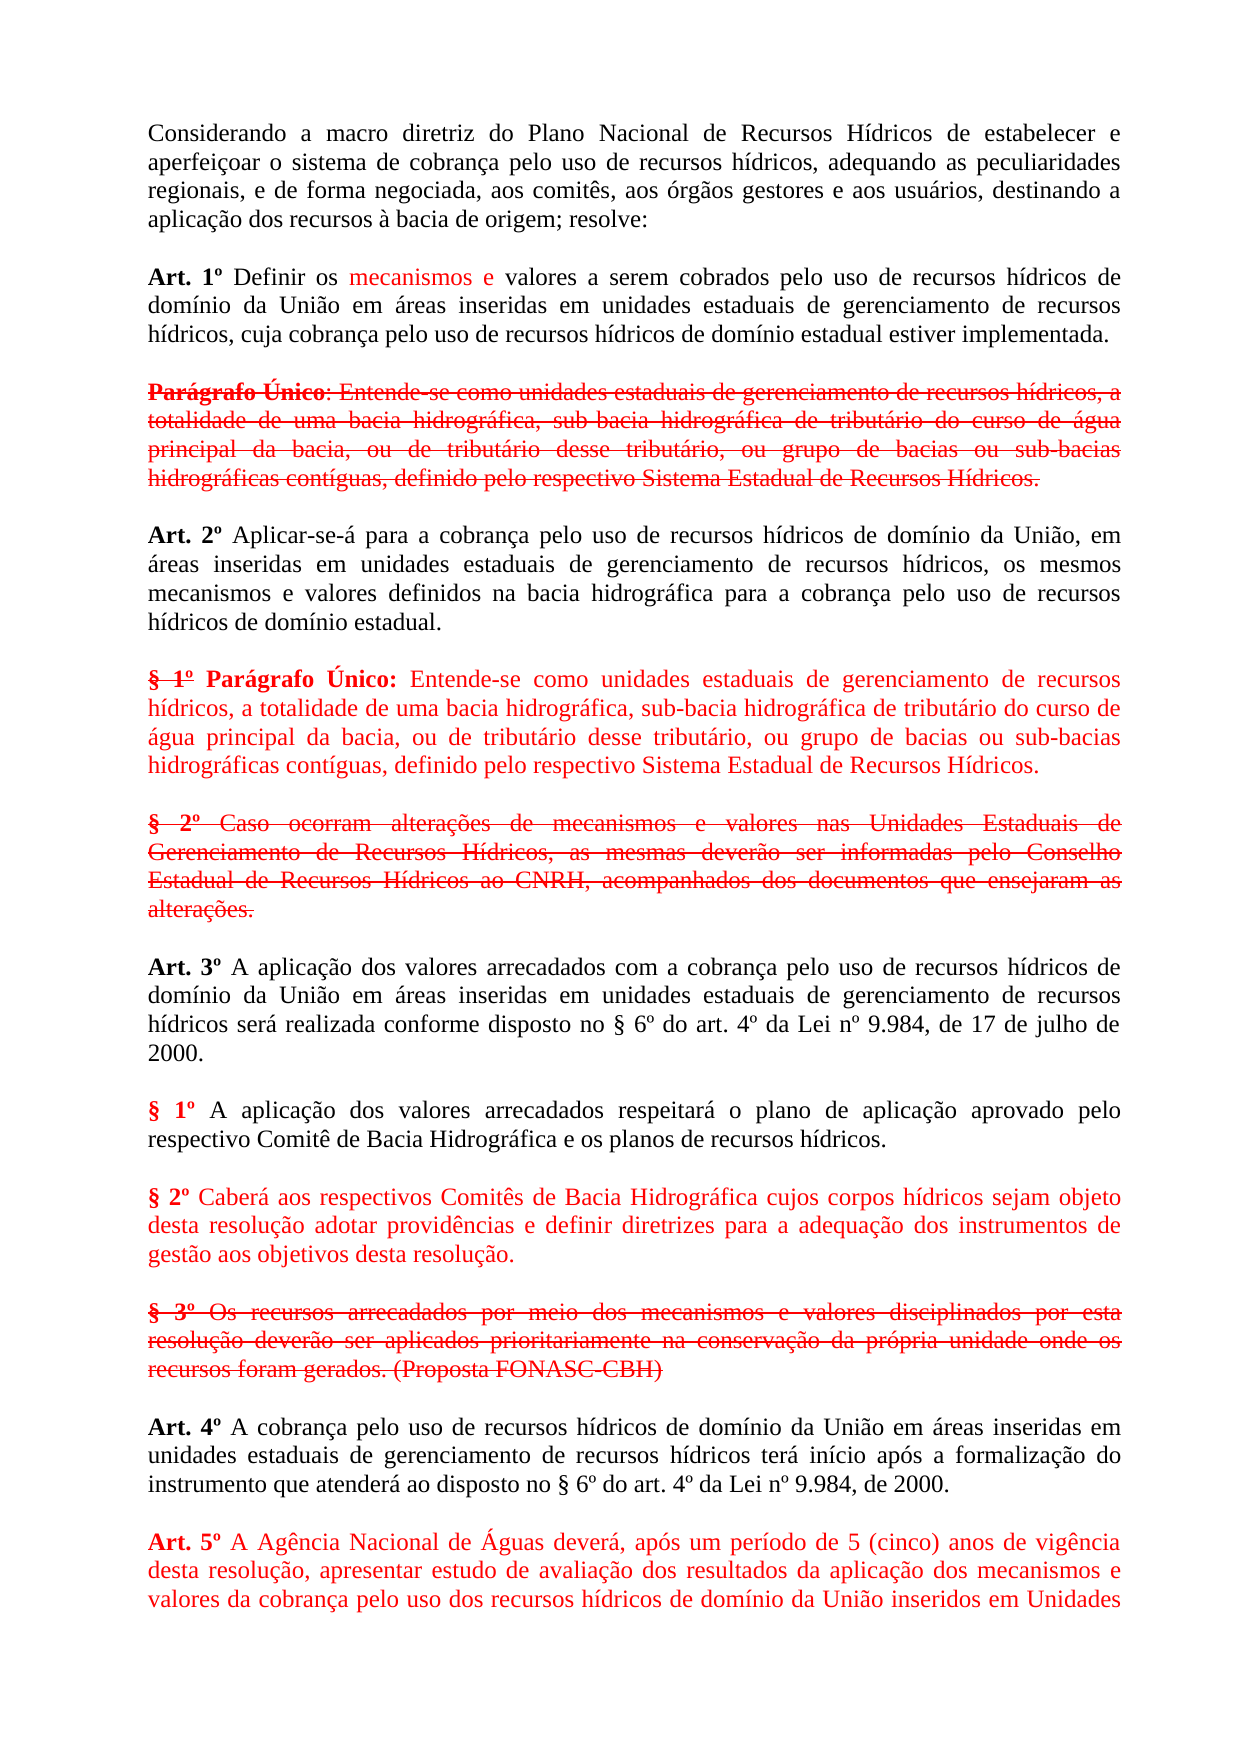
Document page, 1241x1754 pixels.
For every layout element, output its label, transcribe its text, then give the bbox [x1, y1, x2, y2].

text § 3º Os recursos arrecadados por meio dos mecanismos e valores disciplinados por esta resolução deverão ser aplicados prioritariamente na conservação da própria unidade onde os recursos foram gerados. (Proposta FONASC-CBH) [148, 1314, 1122, 1341]
text § 2º Caso ocorram alterações de mecanismos e valores nas Unidades Estaduais de Gerenciamento de Recursos Hídricos, as mesmas deverão ser informadas pelo Conselho Estadual de Recursos Hídricos ao CNRH, acompanhados dos documentos que ensejaram as alterações. [148, 883, 1122, 923]
text § 2º Caso ocorram alterações de mecanismos e valores nas Unidades Estaduais de Gerenciamento de Recursos Hídricos, as mesmas deverão ser informadas pelo Conselho Estadual de Recursos Hídricos ao CNRH, acompanhados dos documentos que ensejaram as alterações. [148, 825, 1122, 852]
text Art. 2º Aplicar-se-á para a cobrança pelo uso de recursos hídricos de domínio da União, em áreas inseridas em unidades estaduais de gerenciamento de recursos hídricos, os mesmos mecanismos e valores definidos na bacia hidrográfica para a cobrança pelo uso de recursos hídricos de domínio estadual. [148, 521, 1122, 636]
text § 1º A aplicação dos valores arrecadados respeitará o plano de aplicação aprovado pelo respectivo Comitê de Bacia Hidrográfica e os planos de recursos hídricos. [148, 1096, 1122, 1153]
text Art. 1º Definir os mecanismos e valores a serem cobrados pelo uso de recursos hídricos de domínio da União em áreas inseridas em unidades estaduais de gerenciamento de recursos hídricos, cuja cobrança pelo uso de recursos hídricos de domínio estadual estiver implementada. [148, 262, 1122, 348]
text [148, 1527, 1122, 1613]
text § 3º Os recursos arrecadados por meio dos mecanismos e valores disciplinados por esta resolução deverão ser aplicados prioritariamente na conservação da própria unidade onde os recursos foram gerados. (Proposta FONASC-CBH) [148, 1343, 1122, 1383]
text Art. 4º A cobrança pelo uso de recursos hídricos de domínio da União em áreas inseridas em unidades estaduais de gerenciamento de recursos hídricos terá início após a formalização do instrumento que atenderá ao disposto no § 6º do art. 4º da Lei nº 9.984, de 2000. [148, 1412, 1122, 1498]
text Parágrafo Único: Entende-se como unidades estaduais de gerenciamento de recursos hídricos, a totalidade de uma bacia hidrográfica, sub-bacia hidrográfica de tributário do curso de água principal da bacia, ou de tributário desse tributário, ou grupo de bacias ou sub-bacias hidrográficas contíguas, definido pelo respectivo Sistema Estadual de Recursos Hídricos. [148, 377, 1122, 492]
text § 3º Os recursos arrecadados por meio dos mecanismos e valores disciplinados por esta resolução deverão ser aplicados prioritariamente na conservação da própria unidade onde os recursos foram gerados. (Proposta FONASC-CBH) [148, 1297, 1122, 1312]
text § 1º Parágrafo Único: Entende-se como unidades estaduais de gerenciamento de recursos hídricos, a totalidade de uma bacia hidrográfica, sub-bacia hidrográfica de tributário do curso de água principal da bacia, ou de tributário desse tributário, ou grupo de bacias ou sub-bacias hidrográficas contíguas, definido pelo respectivo Sistema Estadual de Recursos Hídricos. [148, 664, 1122, 779]
text § 2º Caso ocorram alterações de mecanismos e valores nas Unidades Estaduais de Gerenciamento de Recursos Hídricos, as mesmas deverão ser informadas pelo Conselho Estadual de Recursos Hídricos ao CNRH, acompanhados dos documentos que ensejaram as alterações. [148, 854, 1122, 881]
text § 2º Caso ocorram alterações de mecanismos e valores nas Unidades Estaduais de Gerenciamento de Recursos Hídricos, as mesmas deverão ser informadas pelo Conselho Estadual de Recursos Hídricos ao CNRH, acompanhados dos documentos que ensejaram as alterações. [148, 808, 1122, 824]
text Art. 3º A aplicação dos valores arrecadados com a cobrança pelo uso de recursos hídricos de domínio da União em áreas inseridas em unidades estaduais de gerenciamento de recursos hídricos será realizada conforme disposto no § 6º do art. 4º da Lei nº 9.984, de 17 de julho de 2000. [148, 952, 1122, 1067]
text § 2º Caberá aos respectivos Comitês de Bacia Hidrográfica cujos corpos hídricos sejam objeto desta resolução adotar providências e definir diretrizes para a adequação dos instrumentos de gestão aos objetivos desta resolução. [148, 1182, 1122, 1268]
text Considerando a macro diretriz do Plano Nacional de Recursos Hídricos de estabelecer e aperfeiçoar o sistema de cobrança pelo uso de recursos hídricos, adequando as peculiaridades regionais, e de forma negociada, aos comitês, aos órgãos gestores e aos usuários, destinando a aplicação dos recursos à bacia de origem; resolve: [148, 118, 1122, 233]
